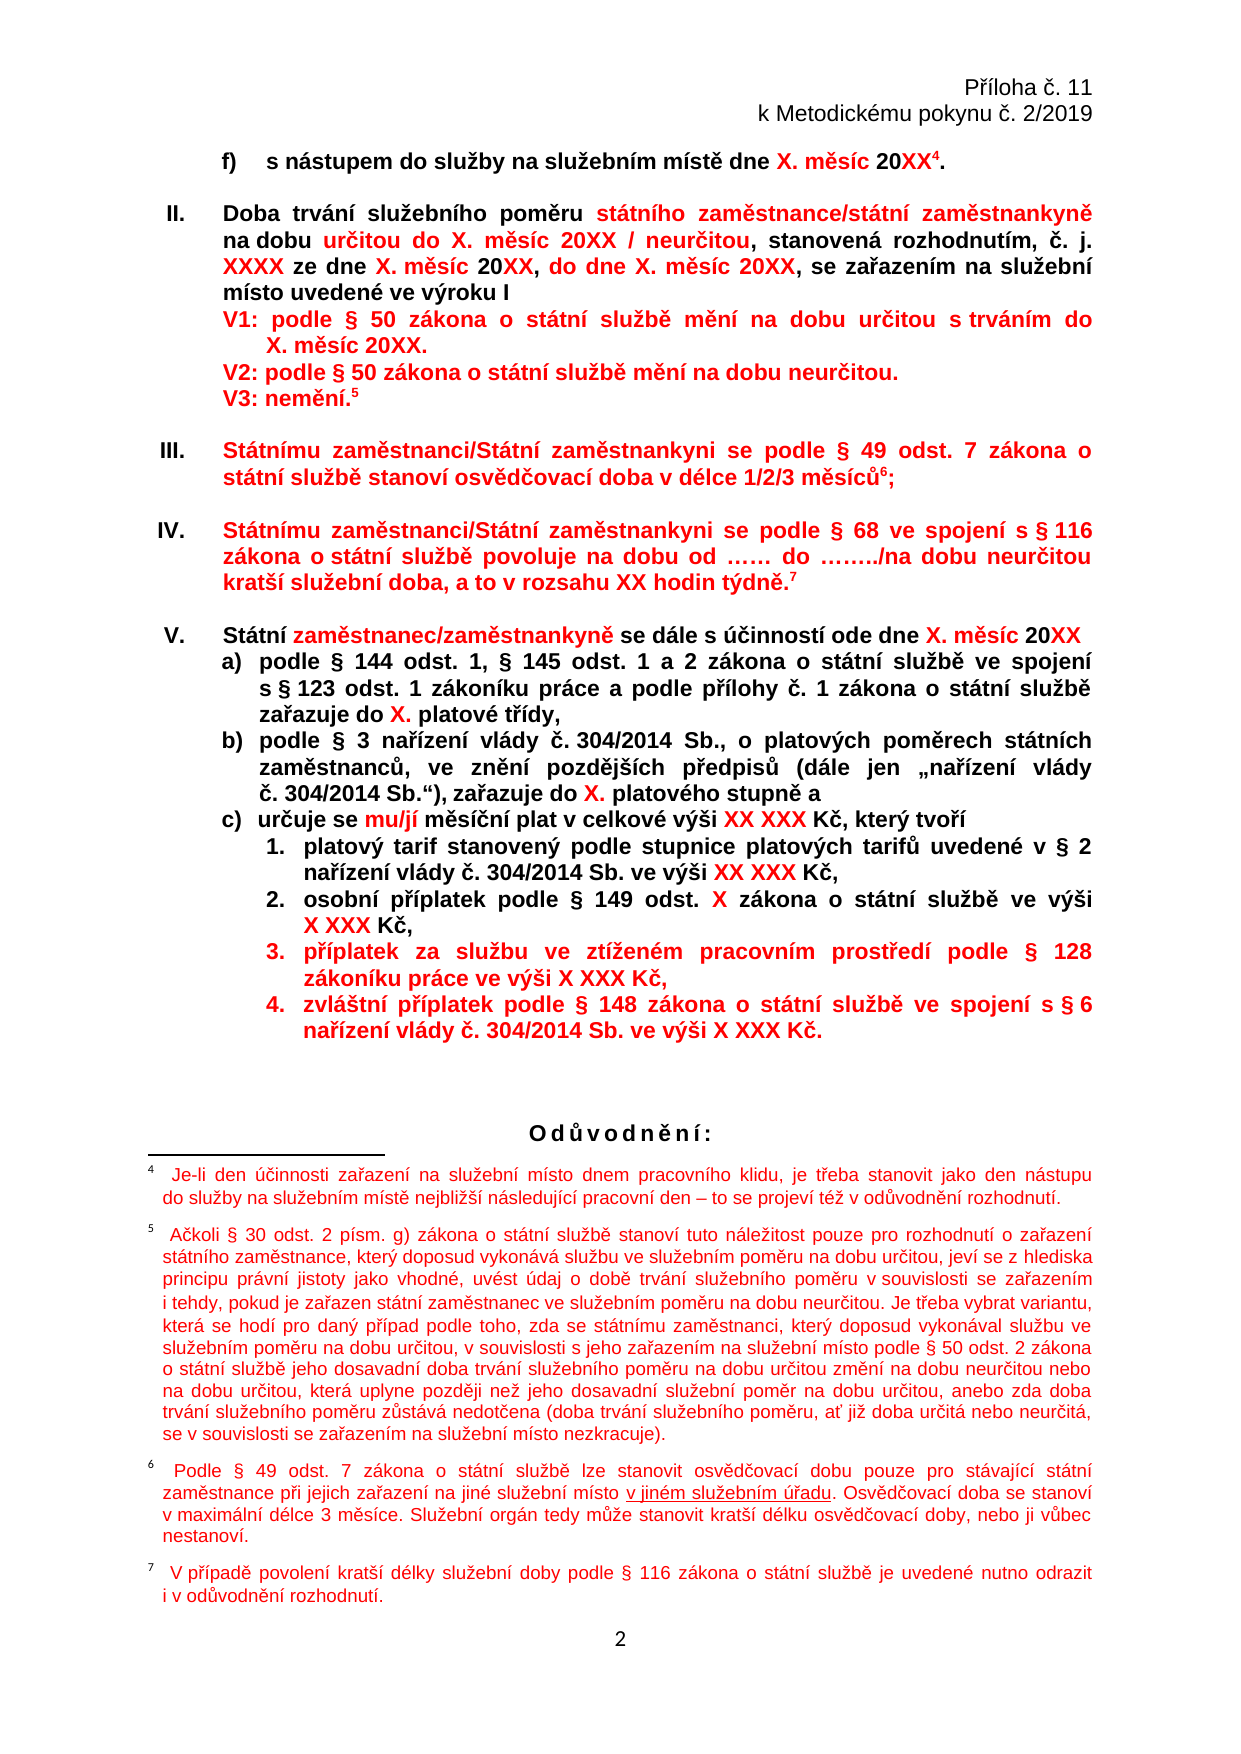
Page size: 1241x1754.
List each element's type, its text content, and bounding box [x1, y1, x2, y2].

list zvláštní příplatek podle § 148 zákona o státní službě ve spojení s § 6 nařízení vlády č. 304/2014 Sb. ve výši X XXX Kč. [266, 991, 1093, 1044]
list Státní zaměstnanec/zaměstnankyně se dále s účinností ode dne X. měsíc 20XX [185, 622, 1093, 648]
list Státnímu zaměstnanci/Státní zaměstnankyni se podle § 49 odst. 7 zákona o státní službě stanoví osvědčovací doba v délce 1/2/3 měsíců; [185, 437, 1093, 490]
list určuje se mu/jí měsíční plat v celkové výši XX XXX Kč, který tvoří [221, 806, 1093, 833]
list příplatek za službu ve ztíženém pracovním prostředí podle § 128 zákoníku práce ve výši X XXX Kč, [266, 938, 1093, 991]
list s nástupem do služby na služebním místě dne X. měsíc 20XX. [221, 148, 1093, 174]
list V3: nemění. [223, 385, 1093, 411]
list V2: podle § 50 zákona o státní službě mění na dobu neurčitou. [223, 358, 1093, 385]
list osobní příplatek podle § 149 odst. X zákona o státní službě ve výši X XXX Kč, [266, 886, 1093, 938]
list platový tarif stanovený podle stupnice platových tarifů uvedené v § 2 nařízení vlády č. 304/2014 Sb. ve výši XX XXX Kč, [266, 833, 1093, 886]
list Doba trvání služebního poměru státního zaměstnance/státní zaměstnankyně na dobu určitou do X. měsíc 20XX / neurčitou, stanovená rozhodnutím, č. j. XXXX ze dne X. měsíc 20XX, do dne X. měsíc 20XX, se zařazením na služební místo uvedené ve výroku I [185, 200, 1093, 306]
list Státnímu zaměstnanci/Státní zaměstnankyni se podle § 68 ve spojení s § 116 zákona o státní službě povoluje na dobu od …… do ……../na dobu neurčitou kratší služební doba, a to v rozsahu XX hodin týdně. [185, 517, 1093, 596]
list V1: podle § 50 zákona o státní službě mění na dobu určitou s trváním do X. měsíc 20XX. [223, 306, 1093, 358]
list podle § 144 odst. 1, § 145 odst. 1 a 2 zákona o státní službě ve spojení s § 123 odst. 1 zákoníku práce a podle přílohy č. 1 zákona o státní službě zařazuje do X. platové třídy, [221, 648, 1093, 727]
list podle § 3 nařízení vlády č. 304/2014 Sb., o platových poměrech státních zaměstnanců, ve znění pozdějších předpisů (dále jen „nařízení vlády č. 304/2014 Sb.“), zařazuje do X. platového stupně a [221, 727, 1093, 806]
text Odůvodnění: [148, 1120, 1093, 1146]
